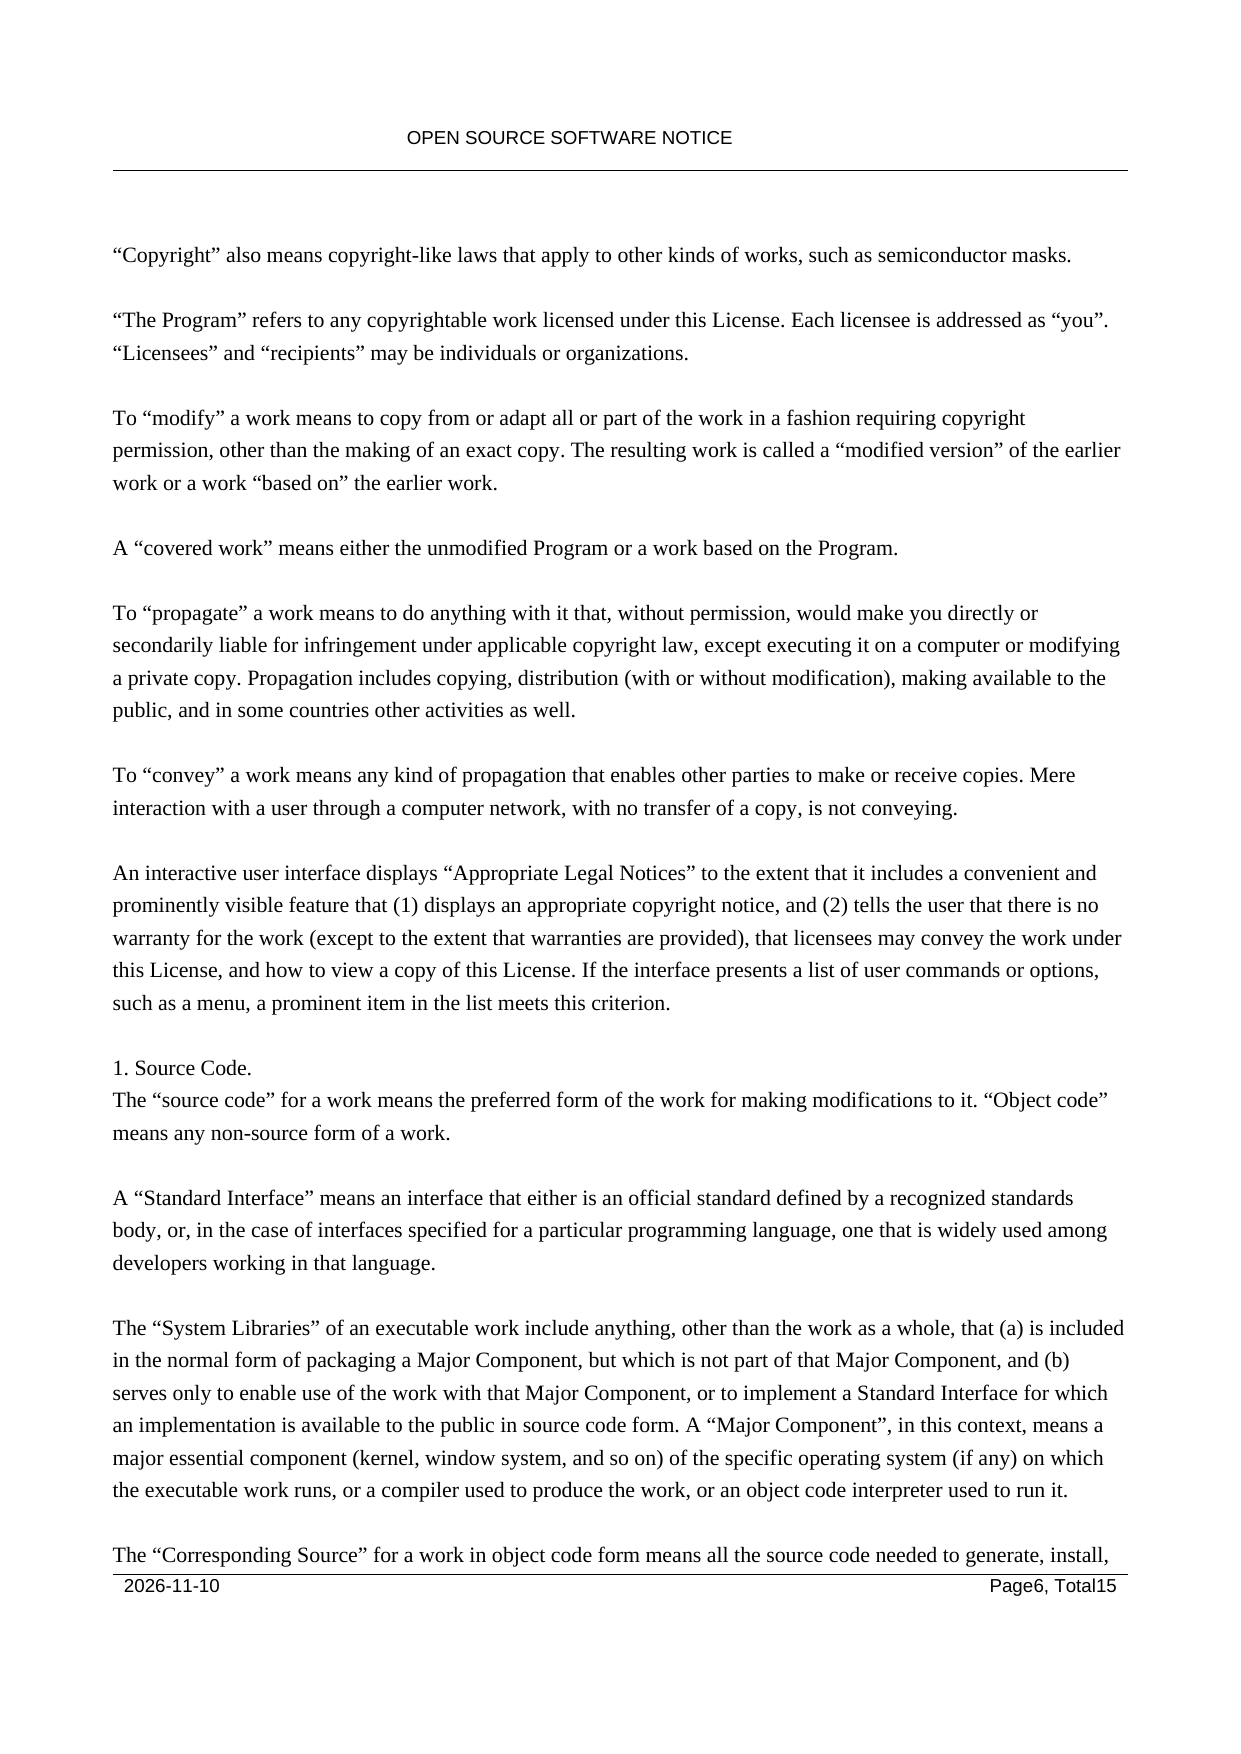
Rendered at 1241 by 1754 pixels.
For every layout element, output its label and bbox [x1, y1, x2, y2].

text [112, 206, 1128, 1571]
